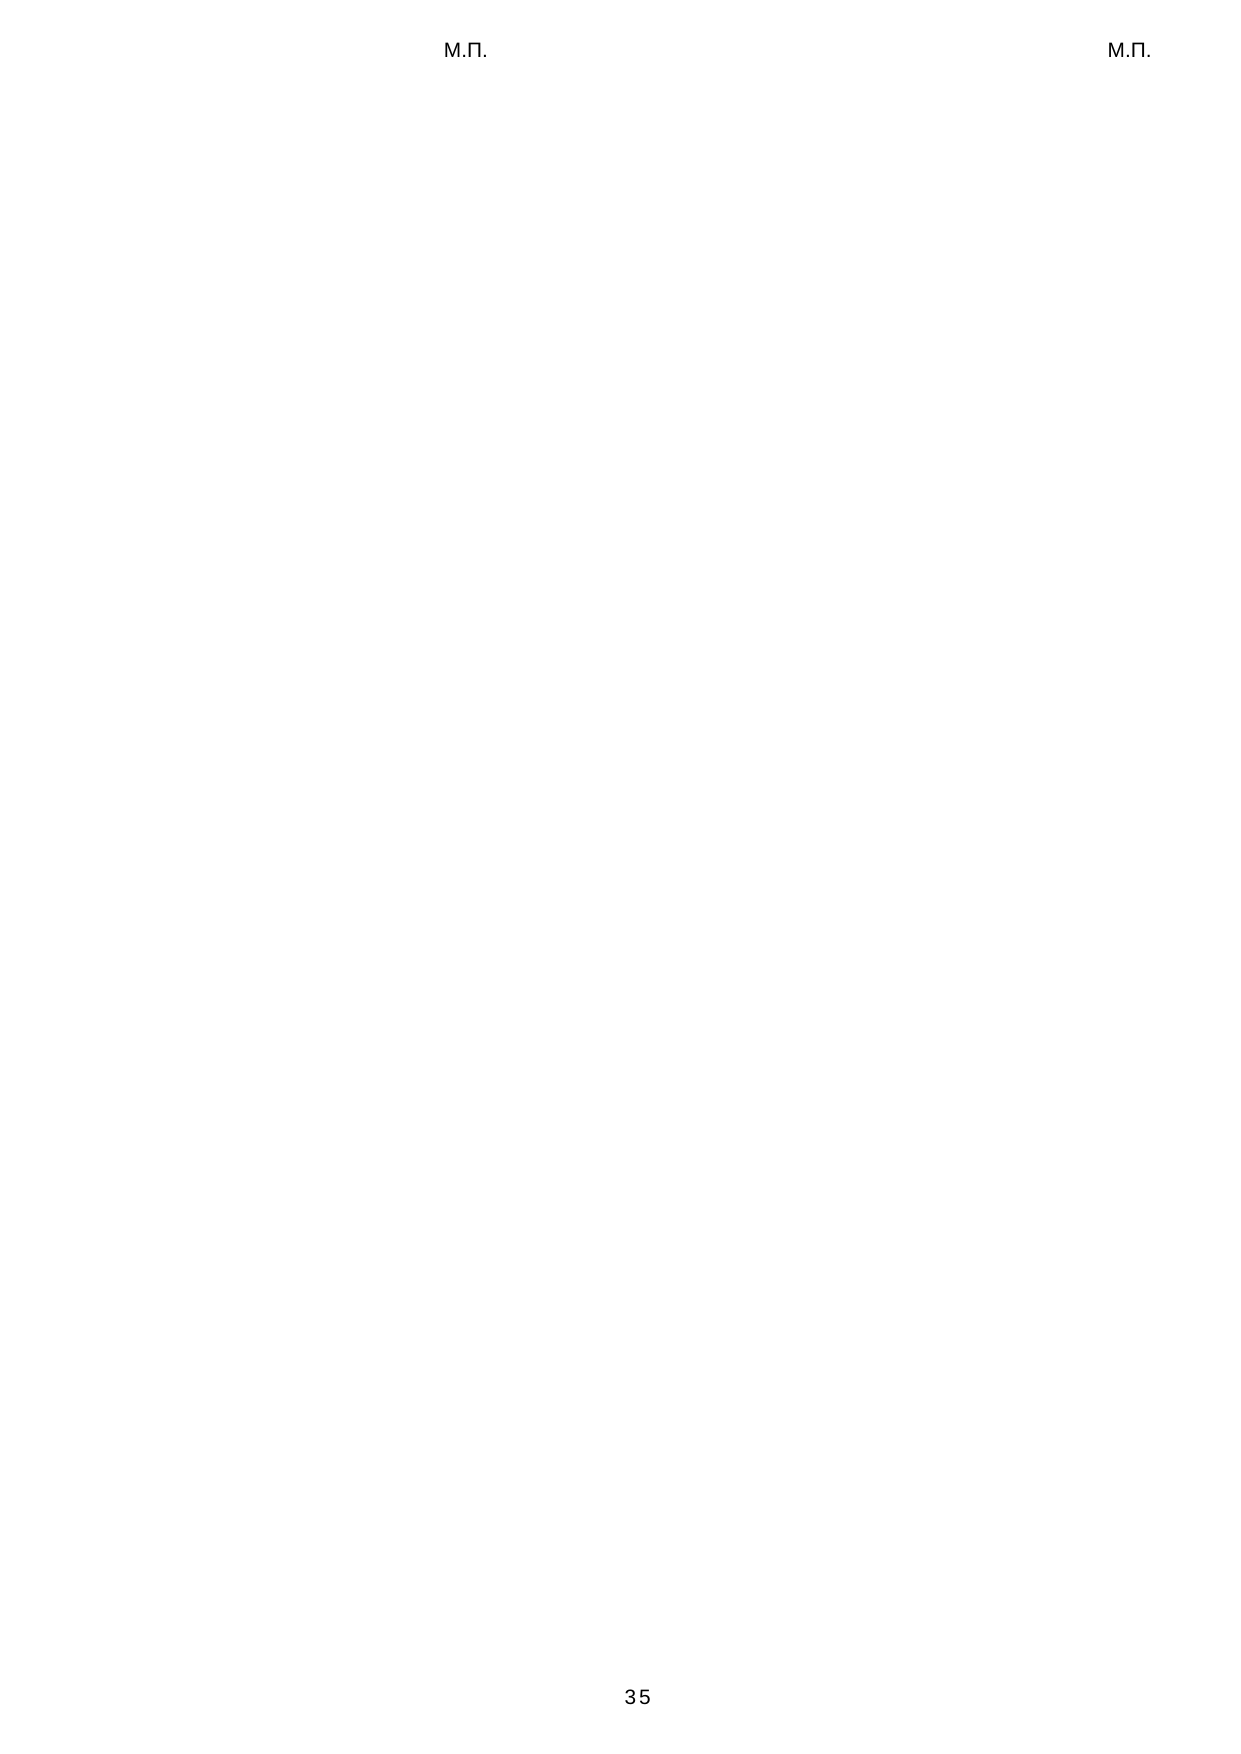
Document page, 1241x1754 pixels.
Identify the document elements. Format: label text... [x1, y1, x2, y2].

text М.П. М.П. [75, 37, 1200, 61]
